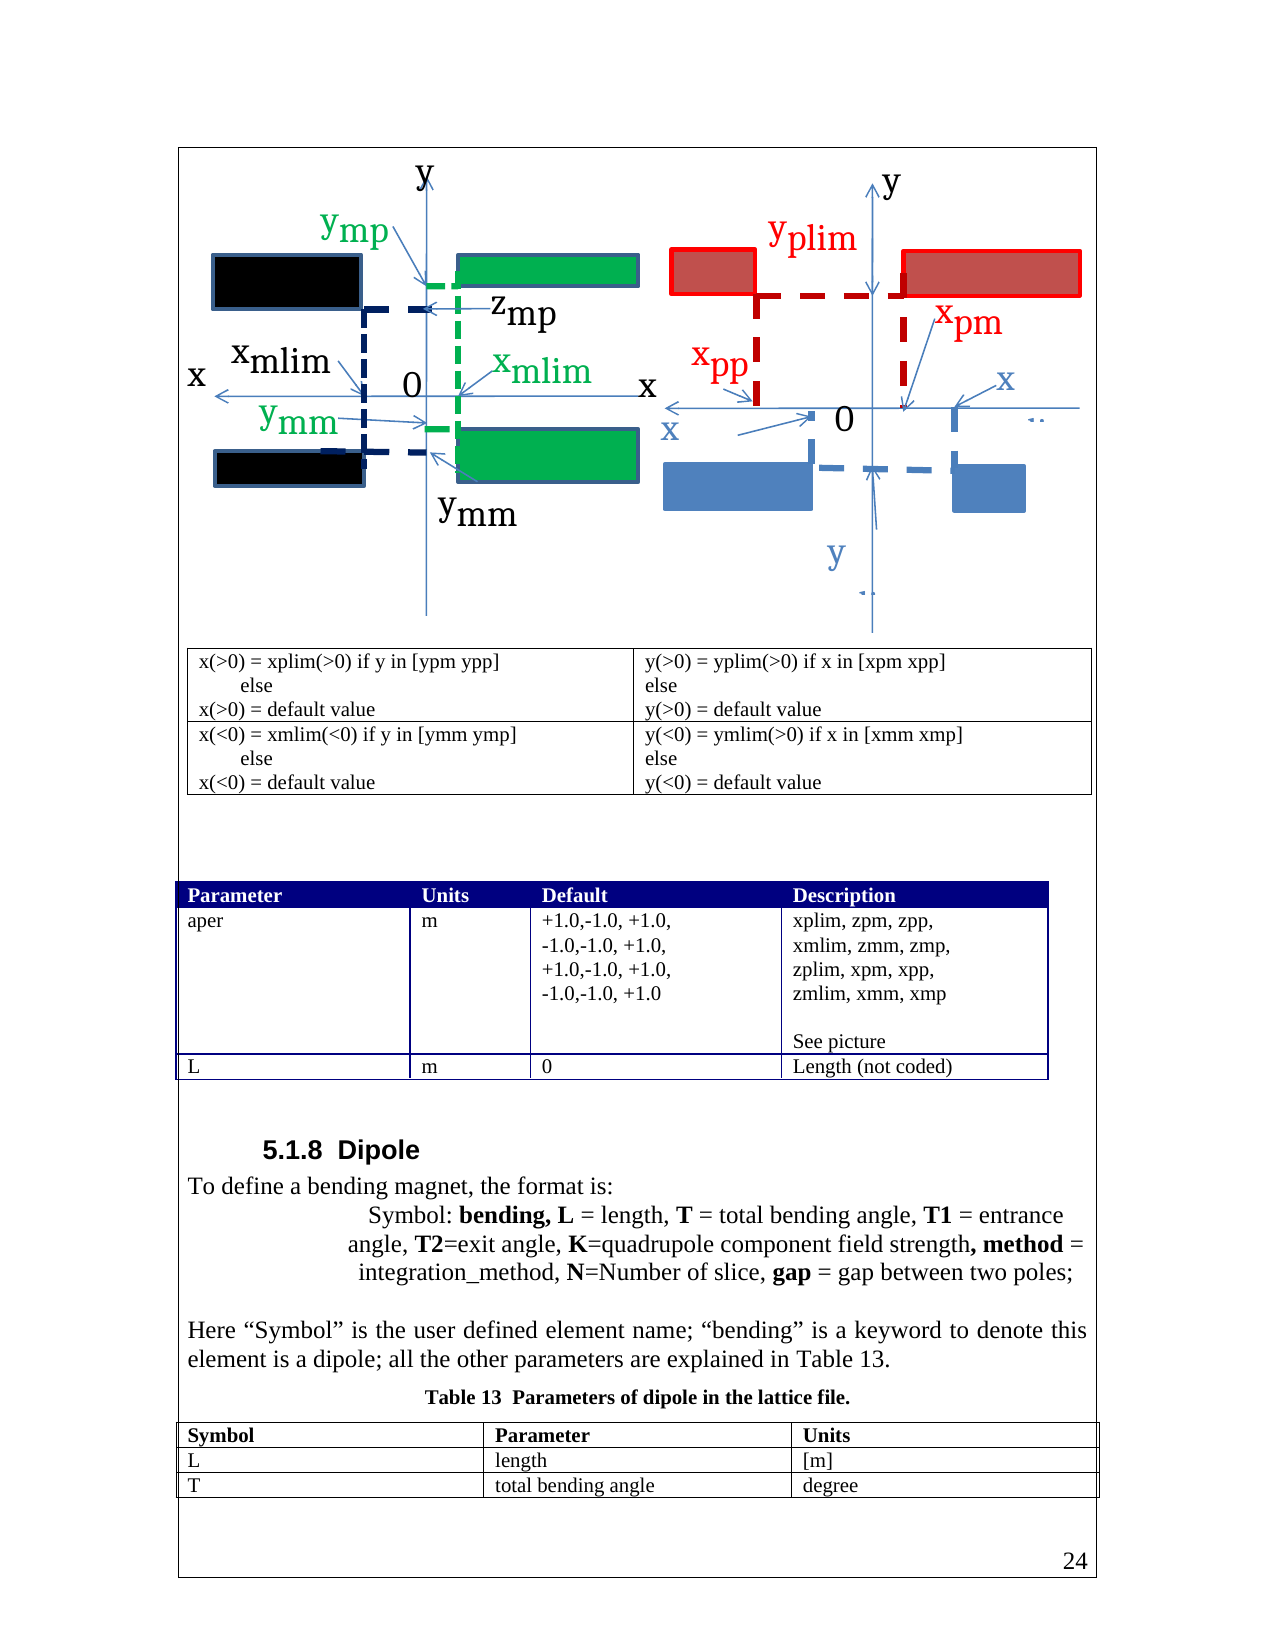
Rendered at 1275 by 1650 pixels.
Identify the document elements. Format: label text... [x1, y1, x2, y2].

table_header Parameter [179, 883, 409, 907]
subtitle Dipole [262, 1134, 1088, 1165]
table_cell total bending angle [484, 1473, 791, 1497]
text Table 13 Parameters of dipole in the lattice file. [187, 1385, 1088, 1409]
table_cell m [411, 908, 530, 1053]
table_cell m [411, 1055, 530, 1078]
table_header Units [792, 1423, 1096, 1447]
table_header Symbol [179, 1423, 483, 1447]
text Here “Symbol” is the user defined element name; “bending” is a keyword to denote this element is a dipole; all the other parameters are explained in Table 13. [187, 1315, 1088, 1372]
table_cell degree [792, 1473, 1096, 1497]
table_cell +1.0,-1.0, +1.0, -1.0,-1.0, +1.0, +1.0,-1.0, +1.0, -1.0,-1.0, +1.0 [531, 908, 781, 1053]
table_cell 0 [531, 1055, 781, 1078]
text To define a bending magnet, the format is: [187, 1171, 1088, 1200]
text Symbol: bending, L = length, T = total bending angle, T1 = entrance angle, T2=exit angle, K=quadrupole component field strength, method = integration_method, N=Number of slice, gap = gap between two poles; [343, 1200, 1088, 1286]
table_cell L [179, 1055, 409, 1078]
table_cell y(<0) = ymlim(>0) if x in [xmm xmp] else y(<0) = default value [634, 722, 1091, 794]
table_cell L [179, 1448, 483, 1472]
table_cell x(<0) = xmlim(<0) if y in [ymm ymp] else x(<0) = default value [188, 722, 633, 794]
table_cell T [179, 1473, 483, 1497]
table_cell length [484, 1448, 791, 1472]
table_header Units [411, 883, 530, 907]
table_cell Length (not coded) [782, 1055, 1047, 1078]
table_header Default [531, 883, 781, 907]
table_cell aper [179, 908, 409, 1053]
table_header Parameter [484, 1423, 791, 1447]
table_cell xplim, zpm, zpp, xmlim, zmm, zmp, zplim, xpm, xpp, zmlim, xmm, xmp See picture [782, 908, 1047, 1053]
table_header x(>0) = xplim(>0) if y in [ypm ypp] else x(>0) = default value [188, 649, 633, 721]
table_header Description [782, 883, 1047, 907]
table_cell [m] [792, 1448, 1096, 1472]
table_header y(>0) = yplim(>0) if x in [xpm xpp] else y(>0) = default value [634, 649, 1091, 721]
